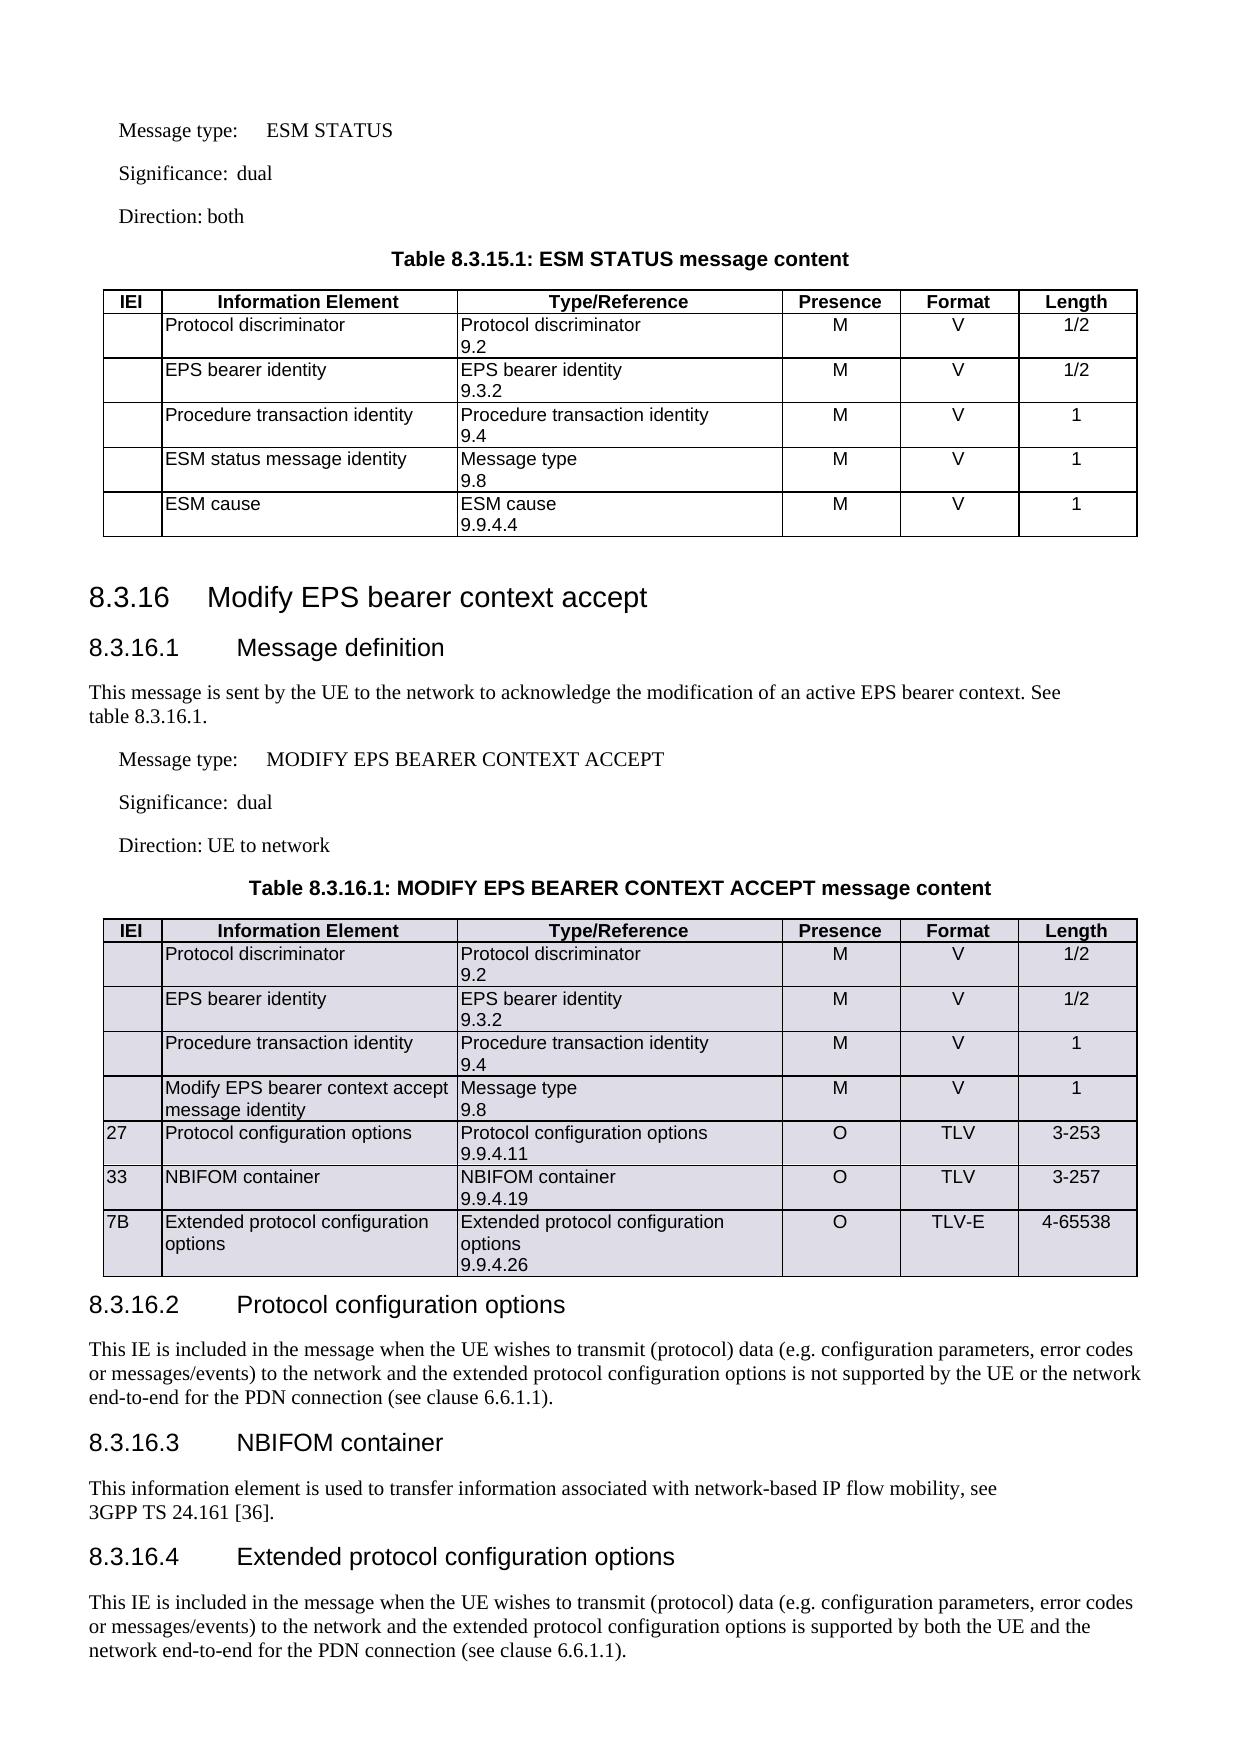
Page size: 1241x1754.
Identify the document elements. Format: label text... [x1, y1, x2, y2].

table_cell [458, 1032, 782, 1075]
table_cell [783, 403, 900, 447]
text This message is sent by the UE to the network to acknowledge the modification of an active EPS bearer context. See table 8.3.16.1. [89, 680, 1152, 728]
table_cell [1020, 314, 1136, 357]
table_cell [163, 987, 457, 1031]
subtitle 8.3.16.1 Message definition [89, 632, 1152, 661]
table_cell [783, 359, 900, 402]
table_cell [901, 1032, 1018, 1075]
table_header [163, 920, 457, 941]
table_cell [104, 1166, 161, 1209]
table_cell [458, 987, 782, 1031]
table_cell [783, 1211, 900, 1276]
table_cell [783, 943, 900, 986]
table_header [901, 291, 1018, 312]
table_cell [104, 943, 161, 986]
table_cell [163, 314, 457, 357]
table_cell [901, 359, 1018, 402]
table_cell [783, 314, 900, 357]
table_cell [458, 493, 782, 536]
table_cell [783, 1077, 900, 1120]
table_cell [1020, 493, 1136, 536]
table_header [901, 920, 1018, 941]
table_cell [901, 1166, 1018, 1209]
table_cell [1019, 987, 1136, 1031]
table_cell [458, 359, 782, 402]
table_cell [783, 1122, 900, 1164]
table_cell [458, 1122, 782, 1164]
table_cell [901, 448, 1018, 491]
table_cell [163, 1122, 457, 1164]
subtitle 8.3.16.3 NBIFOM container [89, 1428, 1152, 1457]
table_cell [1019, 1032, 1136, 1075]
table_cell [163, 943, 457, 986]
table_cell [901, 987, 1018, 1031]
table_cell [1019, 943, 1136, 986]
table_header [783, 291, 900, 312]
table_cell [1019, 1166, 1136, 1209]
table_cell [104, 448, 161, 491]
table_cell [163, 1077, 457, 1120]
subtitle 8.3.16.4 Extended protocol configuration options [89, 1542, 1152, 1571]
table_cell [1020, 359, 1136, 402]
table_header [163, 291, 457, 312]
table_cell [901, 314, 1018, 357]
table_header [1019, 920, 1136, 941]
text Direction: UE to network [118, 832, 1152, 857]
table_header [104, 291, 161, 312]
text Significance: dual [118, 790, 1152, 814]
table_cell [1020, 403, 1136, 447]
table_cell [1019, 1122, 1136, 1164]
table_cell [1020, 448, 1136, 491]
text Direction: both [118, 204, 1152, 228]
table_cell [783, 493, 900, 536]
text This information element is used to transfer information associated with network-based IP flow mobility, see 3GPP TS 24.161 [36]. [89, 1476, 1152, 1524]
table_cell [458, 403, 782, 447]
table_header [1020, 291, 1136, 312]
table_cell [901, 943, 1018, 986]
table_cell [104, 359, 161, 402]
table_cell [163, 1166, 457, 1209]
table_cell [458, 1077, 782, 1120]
text This IE is included in the message when the UE wishes to transmit (protocol) data (e.g. configuration parameters, error codes or messages/events) to the network and the extended protocol configuration options is supported by both the UE and the network end-to-end for the PDN connection (see clause 6.6.1.1). [89, 1590, 1152, 1662]
subtitle 8.3.16.2 Protocol configuration options [89, 1289, 1152, 1318]
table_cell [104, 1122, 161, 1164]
subtitle 8.3.16 Modify EPS bearer context accept [89, 580, 1152, 614]
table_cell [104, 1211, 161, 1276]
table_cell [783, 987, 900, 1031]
text Significance: dual [118, 161, 1152, 185]
text Table 8.3.16.1: MODIFY EPS BEARER CONTEXT ACCEPT message content [89, 875, 1152, 899]
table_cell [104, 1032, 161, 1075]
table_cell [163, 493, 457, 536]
text Message type: MODIFY EPS BEARER CONTEXT ACCEPT [118, 747, 1152, 771]
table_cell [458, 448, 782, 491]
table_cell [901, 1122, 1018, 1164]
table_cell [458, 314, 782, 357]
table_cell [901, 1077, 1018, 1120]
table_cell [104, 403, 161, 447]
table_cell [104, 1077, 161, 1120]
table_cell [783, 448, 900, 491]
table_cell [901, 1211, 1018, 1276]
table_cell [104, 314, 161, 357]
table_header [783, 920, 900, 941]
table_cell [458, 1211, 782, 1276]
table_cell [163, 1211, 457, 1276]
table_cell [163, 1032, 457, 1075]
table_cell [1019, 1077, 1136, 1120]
text Message type: ESM STATUS [118, 118, 1152, 142]
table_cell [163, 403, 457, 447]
text This IE is included in the message when the UE wishes to transmit (protocol) data (e.g. configuration parameters, error codes or messages/events) to the network and the extended protocol configuration options is not supported by the UE or the network end-to-end for the PDN connection (see clause 6.6.1.1). [89, 1337, 1152, 1409]
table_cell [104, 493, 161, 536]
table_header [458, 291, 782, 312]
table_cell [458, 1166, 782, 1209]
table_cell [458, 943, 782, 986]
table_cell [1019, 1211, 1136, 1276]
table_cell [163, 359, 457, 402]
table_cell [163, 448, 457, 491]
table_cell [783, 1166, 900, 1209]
text Table 8.3.15.1: ESM STATUS message content [89, 247, 1152, 271]
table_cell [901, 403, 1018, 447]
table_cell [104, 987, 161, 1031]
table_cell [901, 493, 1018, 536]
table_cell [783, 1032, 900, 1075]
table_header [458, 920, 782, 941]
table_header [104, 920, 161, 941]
